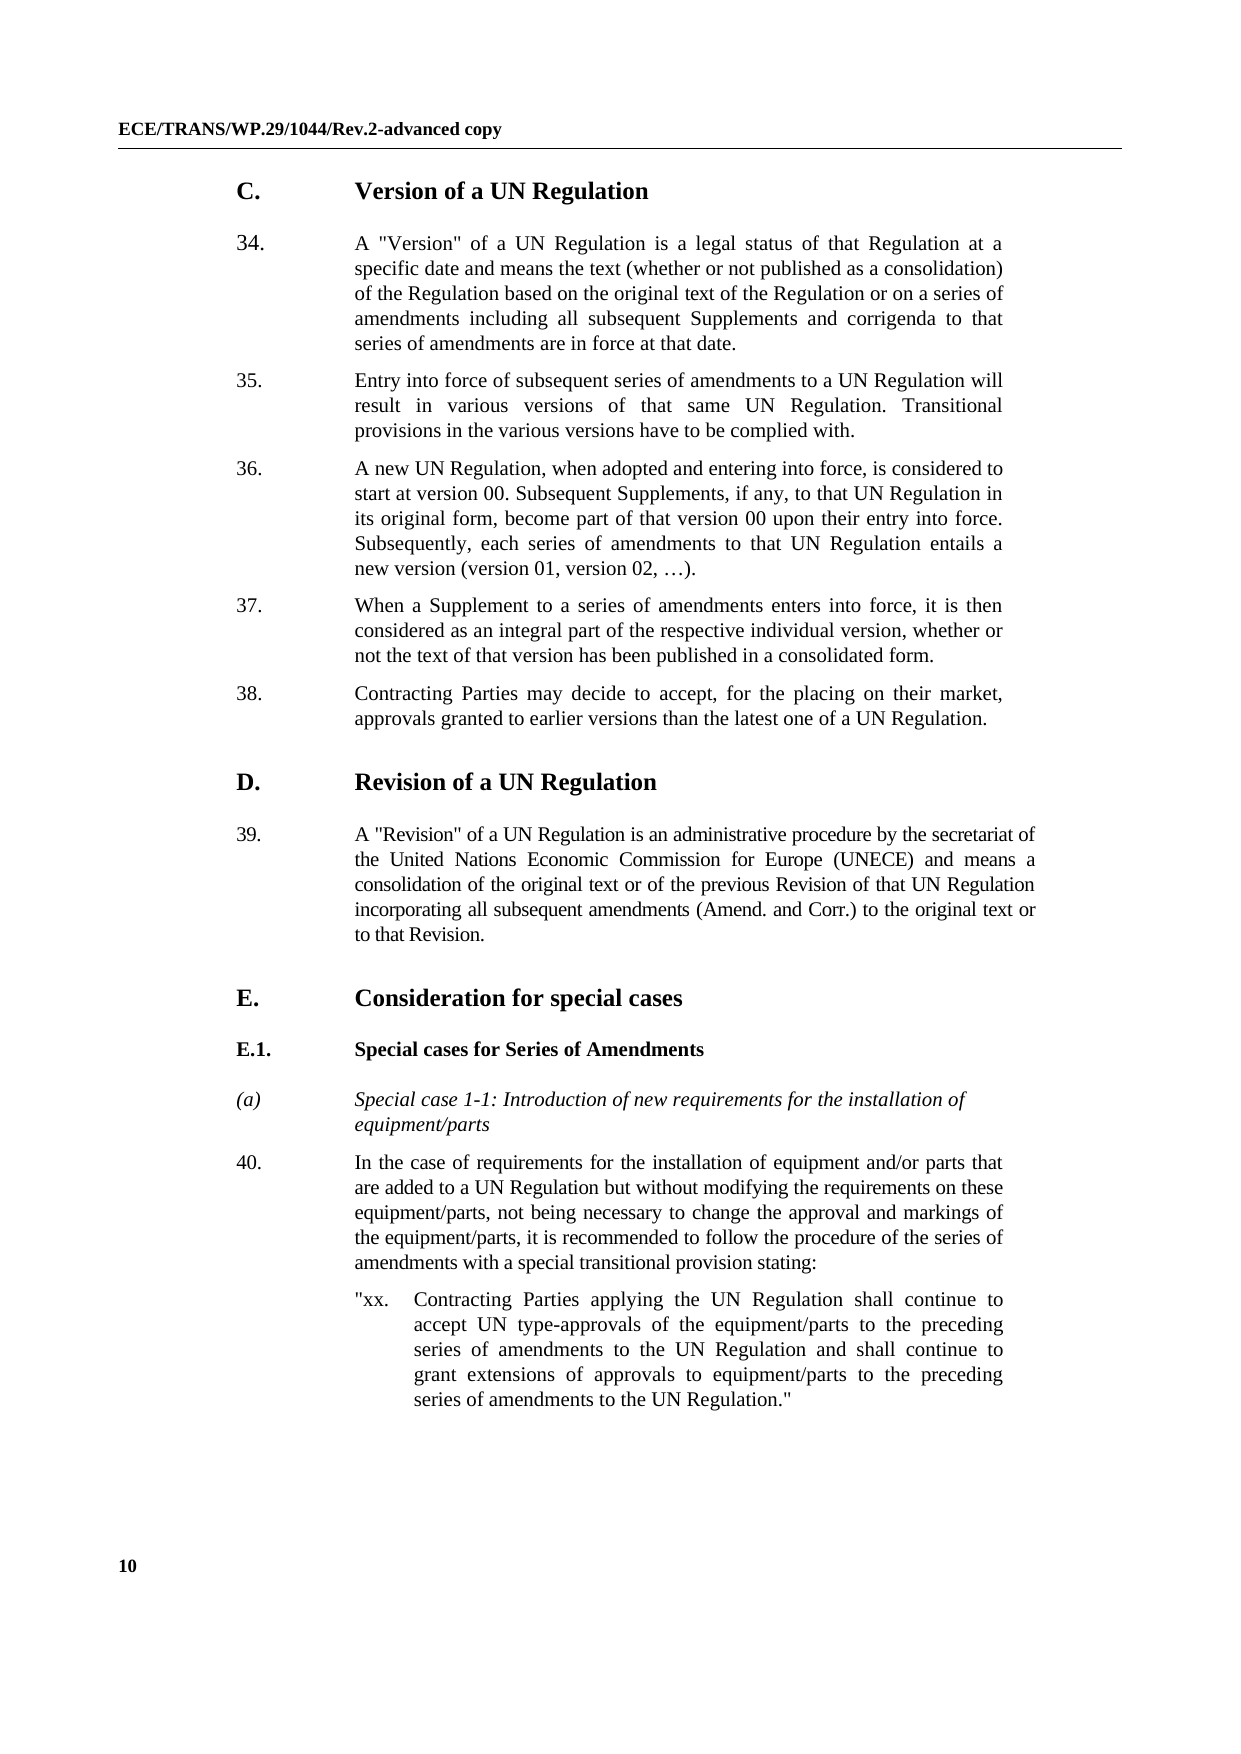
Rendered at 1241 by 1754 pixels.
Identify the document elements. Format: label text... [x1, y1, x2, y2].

text C. Version of a UN Regulation [118, 177, 1004, 205]
text 38. Contracting Parties may decide to accept, for the placing on their market, approvals granted to earlier versions than the latest one of a UN Regulation. [236, 680, 1004, 730]
text 39. A "Revision" of a UN Regulation is an administrative procedure by the secretariat of the United Nations Economic Commission for Europe (UNECE) and means a consolidation of the original text or of the previous Revision of that UN Regulation incorporating all subsequent amendments (Amend. and Corr.) to the original text or to that Revision. [236, 821, 1036, 946]
text 36. A new UN Regulation, when adopted and entering into force, is considered to start at version 00. Subsequent Supplements, if any, to that UN Regulation in its original form, become part of that version 00 upon their entry into force. Subsequently, each series of amendments to that UN Regulation entails a new version (version 01, version 02, …). [236, 455, 1004, 580]
text "xx. Contracting Parties applying the UN Regulation shall continue to accept UN type-approvals of the equipment/parts to the preceding series of amendments to the UN Regulation and shall continue to grant extensions of approvals to equipment/parts to the preceding series of amendments to the UN Regulation." [354, 1287, 1004, 1412]
text E. Consideration for special cases [118, 983, 1004, 1012]
text 40. In the case of requirements for the installation of equipment and/or parts that are added to a UN Regulation but without modifying the requirements on these equipment/parts, not being necessary to change the approval and markings of the equipment/parts, it is recommended to follow the procedure of the series of amendments with a special transitional provision stating: [236, 1149, 1004, 1274]
text 35. Entry into force of subsequent series of amendments to a UN Regulation will result in various versions of that same UN Regulation. Transitional provisions in the various versions have to be complied with. [236, 368, 1004, 443]
text (a) Special case 1-1: Introduction of new requirements for the installation of equipment/parts [236, 1087, 1004, 1137]
text E.1. Special cases for Series of Amendments [118, 1037, 1004, 1062]
text 37. When a Supplement to a series of amendments enters into force, it is then considered as an integral part of the respective individual version, whether or not the text of that version has been published in a consolidated form. [236, 593, 1004, 668]
text 34. A "Version" of a UN Regulation is a legal status of that Regulation at a specific date and means the text (whether or not published as a consolidation) of the Regulation based on the original text of the Regulation or on a series of amendments including all subsequent Supplements and corrigenda to that series of amendments are in force at that date. [236, 230, 1004, 355]
text D. Revision of a UN Regulation [118, 768, 1004, 796]
